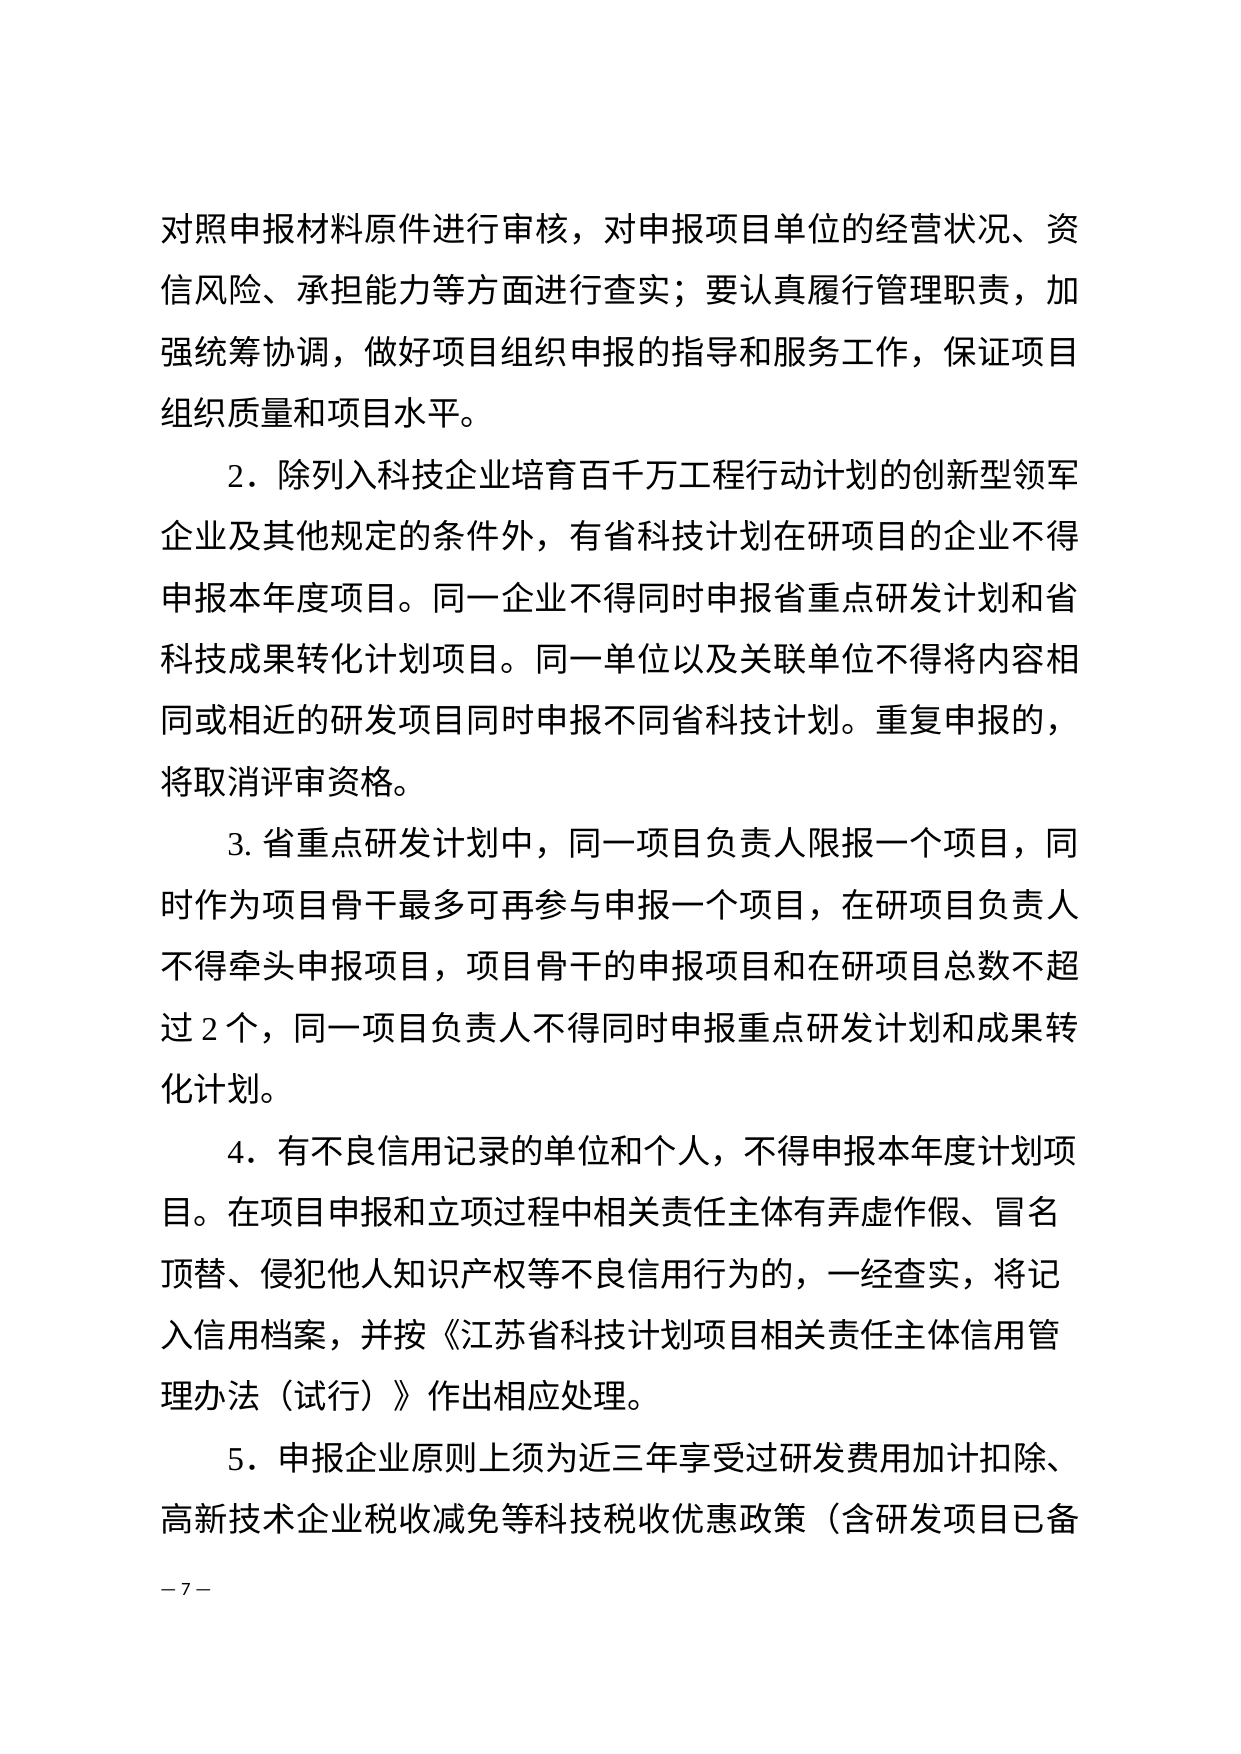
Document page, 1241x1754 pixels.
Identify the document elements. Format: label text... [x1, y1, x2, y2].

text 2．除列入科技企业培育百千万工程行动计划的创新型领军企业及其他规定的条件外，有省科技计划在研项目的企业不得申报本年度项目。同一企业不得同时申报省重点研发计划和省科技成果转化计划项目。同一单位以及关联单位不得将内容相同或相近的研发项目同时申报不同省科技计划。重复申报的，将取消评审资格。 [160, 438, 1080, 807]
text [160, 1421, 1080, 1544]
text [160, 192, 1080, 438]
text 3. 省重点研发计划中，同一项目负责人限报一个项目，同时作为项目骨干最多可再参与申报一个项目，在研项目负责人不得牵头申报项目，项目骨干的申报项目和在研项目总数不超过2个，同一项目负责人不得同时申报重点研发计划和成果转化计划。 [160, 807, 1080, 1114]
text 4．有不良信用记录的单位和个人，不得申报本年度计划项目。在项目申报和立项过程中相关责任主体有弄虚作假、冒名顶替、侵犯他人知识产权等不良信用行为的，一经查实，将记入信用档案，并按《江苏省科技计划项目相关责任主体信用管理办法（试行）》作出相应处理。 [160, 1114, 1080, 1421]
